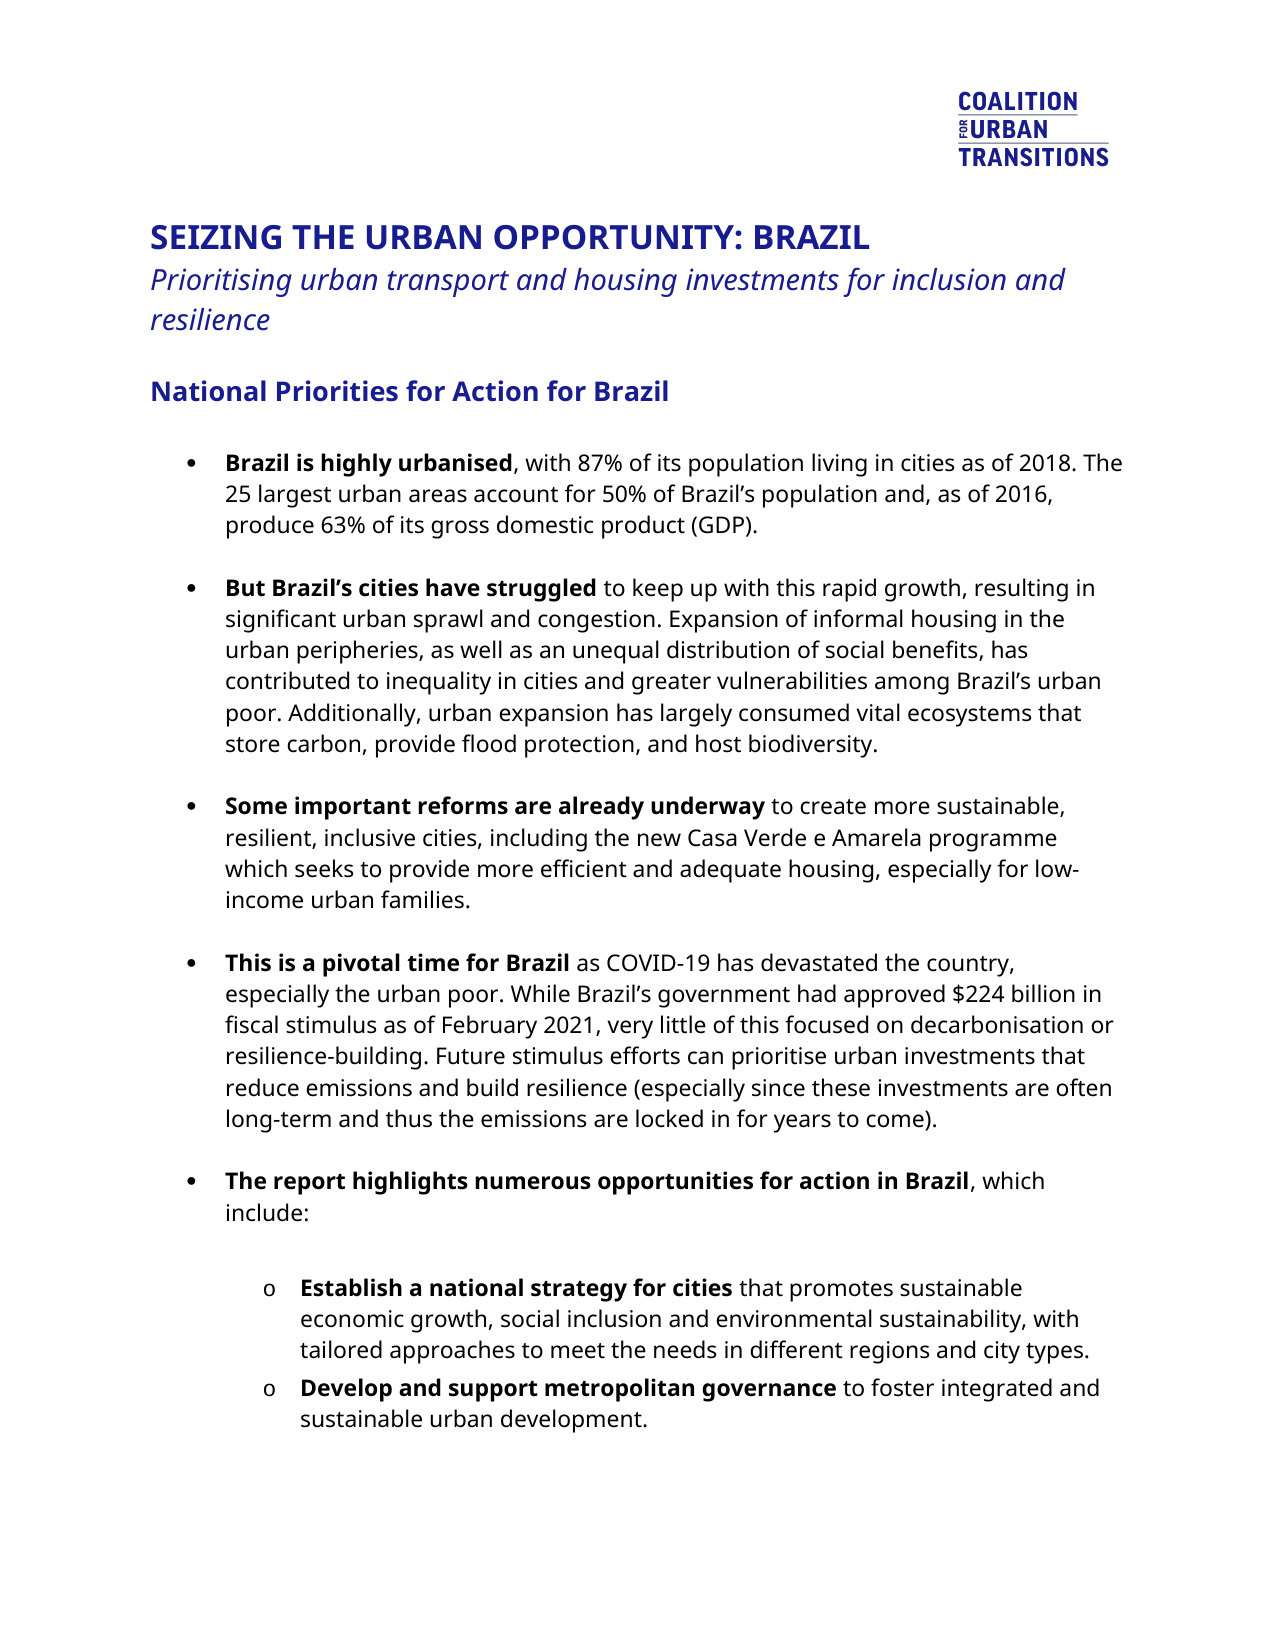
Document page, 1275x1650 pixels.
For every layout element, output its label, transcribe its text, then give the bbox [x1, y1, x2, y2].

list But Brazil’s cities have struggled to keep up with this rapid growth, resulting in significant urban sprawl and congestion. Expansion of informal housing in the urban peripheries, as well as an unequal distribution of social benefits, has contributed to inequality in cities and greater vulnerabilities among Brazil’s urban poor. Additionally, urban expansion has largely consumed vital ecosystems that store carbon, provide flood protection, and host biodiversity. [187, 571, 1125, 759]
picture [940, 75, 1125, 184]
list The report highlights numerous opportunities for action in Brazil, which include: [187, 1165, 1125, 1228]
text SEIZING THE URBAN OPPORTUNITY: BRAZIL [150, 214, 1125, 259]
list Establish a national strategy for cities that promotes sustainable economic growth, social inclusion and environmental sustainability, with tailored approaches to meet the needs in different regions and city types. [262, 1271, 1125, 1365]
text Prioritising urban transport and housing investments for inclusion and resilience [150, 259, 1125, 339]
list This is a pivotal time for Brazil as COVID-19 has devastated the country, especially the urban poor. While Brazil’s government had approved $224 billion in fiscal stimulus as of February 2021, very little of this focused on decarbonisation or resilience-building. Future stimulus efforts can prioritise urban investments that reduce emissions and build resilience (especially since these investments are often long-term and thus the emissions are locked in for years to come). [187, 946, 1125, 1134]
list Some important reforms are already underway to create more sustainable, resilient, inclusive cities, including the new Casa Verde e Amarela programme which seeks to provide more efficient and adequate housing, especially for low-income urban families. [187, 790, 1125, 915]
text National Priorities for Action for Brazil [150, 373, 1125, 409]
list Develop and support metropolitan governance to foster integrated and sustainable urban development. [262, 1372, 1125, 1434]
list Brazil is highly urbanised, with 87% of its population living in cities as of 2018. The 25 largest urban areas account for 50% of Brazil’s population and, as of 2016, produce 63% of its gross domestic product (GDP). [187, 446, 1125, 540]
